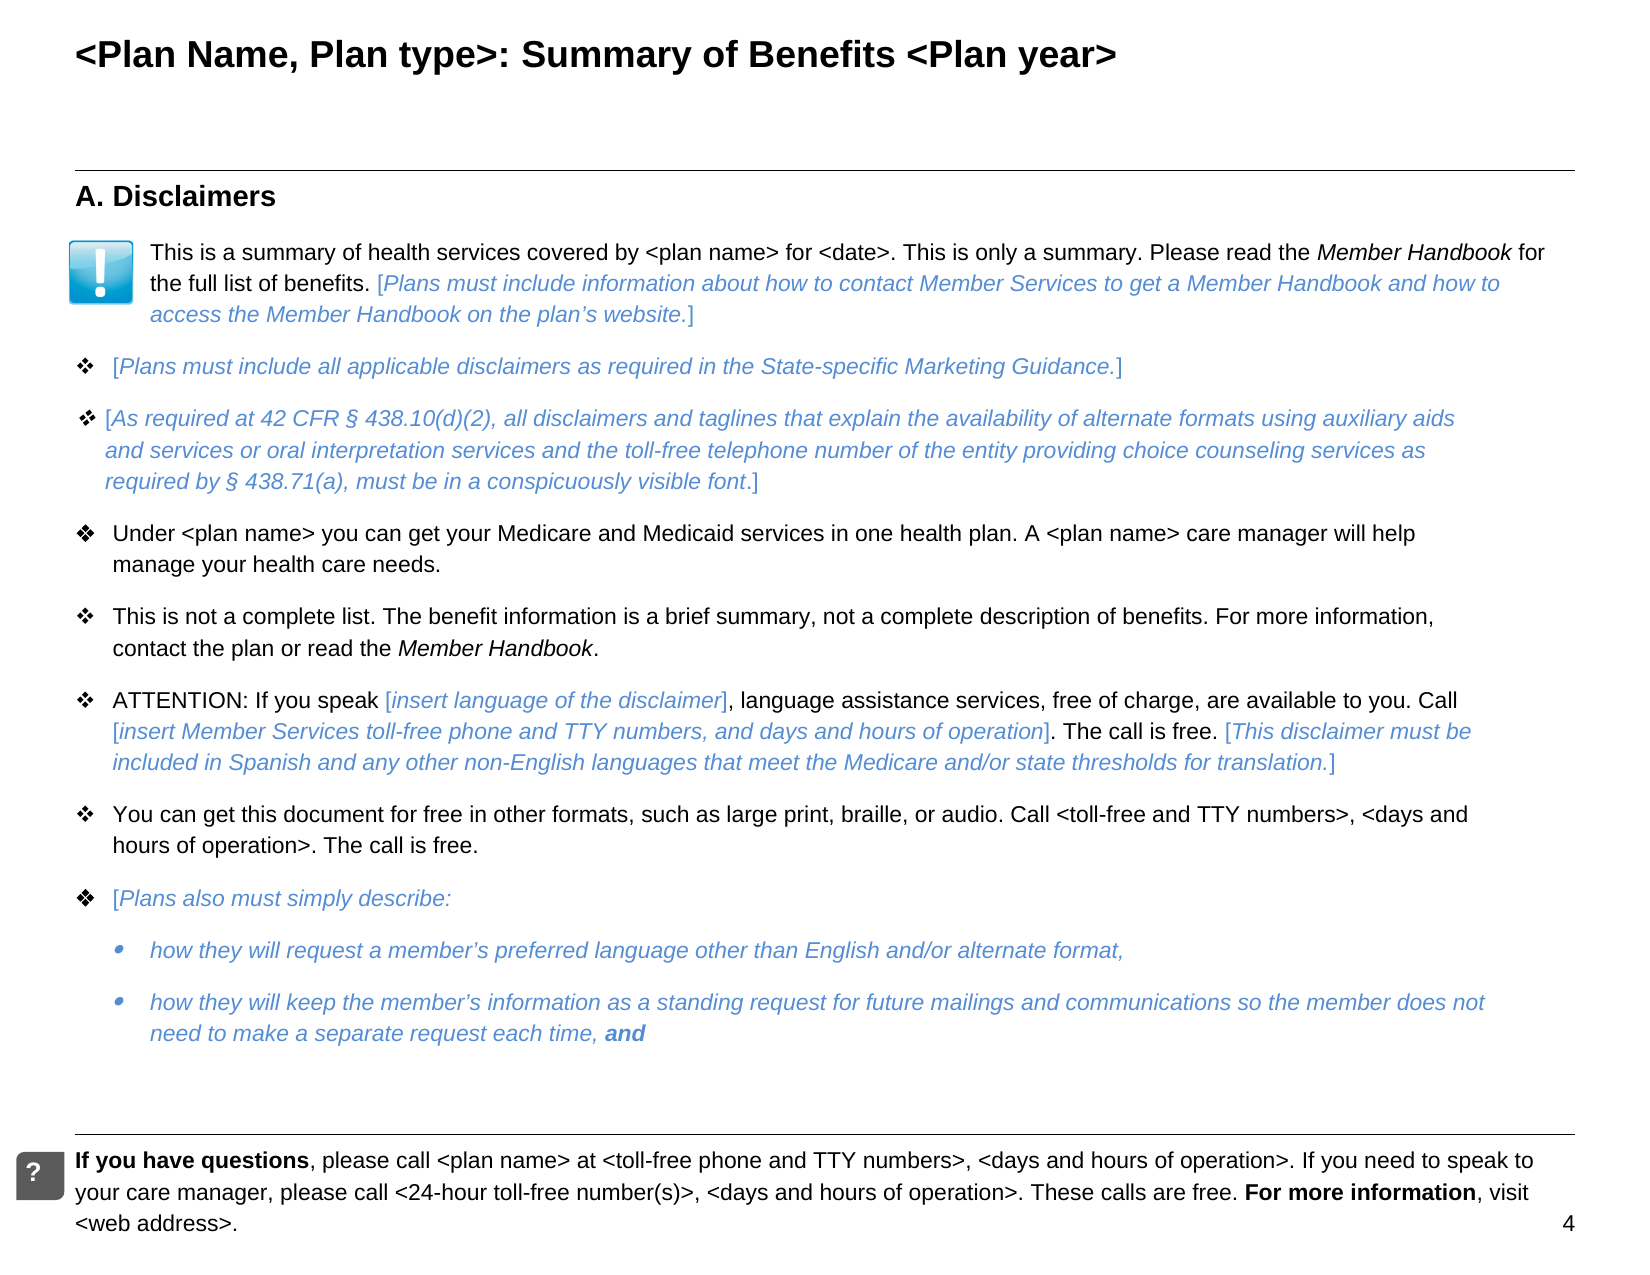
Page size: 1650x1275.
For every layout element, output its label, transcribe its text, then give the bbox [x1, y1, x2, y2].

list [Plans must include all applicable disclaimers as required in the State-specific Marketing Guidance.] [75, 350, 1500, 381]
list You can get this document for free in other formats, such as large print, braille, or audio. Call <toll-free and TTY numbers>, <days and hours of operation>. The call is free. [75, 798, 1500, 860]
list Under <plan name> you can get your Medicare and Medicaid services in one health plan. A <plan name> care manager will help manage your health care needs. [75, 516, 1500, 579]
subtitle Disclaimers [75, 171, 1575, 214]
list [As required at 42 CFR § 438.10(d)(2), all disclaimers and taglines that explain the availability of alternate formats using auxiliary aids and services or oral interpretation services and the toll-free telephone number of the entity providing choice counseling services as required by § 438.71(a), must be in a conspicuously visible font.] [75, 402, 1500, 496]
list ATTENTION: If you speak [insert language of the disclaimer], language assistance services, free of charge, are available to you. Call [insert Member Services toll-free phone and TTY numbers, and days and hours of operation]. The call is free. [This disclaimer must be included in Spanish and any other non-English languages that meet the Medicare and/or state thresholds for translation.] [75, 683, 1500, 777]
text This is a summary of health services covered by <plan name> for <date>. This is only a summary. Please read the Member Handbook for the full list of benefits. [Plans must include information about how to contact Member Services to get a Member Handbook and how to access the Member Handbook on the plan’s website.] [150, 235, 1575, 329]
list [Plans also must simply describe: [75, 881, 1500, 912]
list how they will keep the member’s information as a standing request for future mailings and communications so the member does not need to make a separate request each time, and [112, 985, 1500, 1048]
list This is not a complete list. The benefit information is a brief summary, not a complete description of benefits. For more information, contact the plan or read the Member Handbook. [75, 600, 1500, 662]
picture [68, 243, 134, 305]
list how they will request a member’s preferred language other than English and/or alternate format, [112, 933, 1500, 964]
